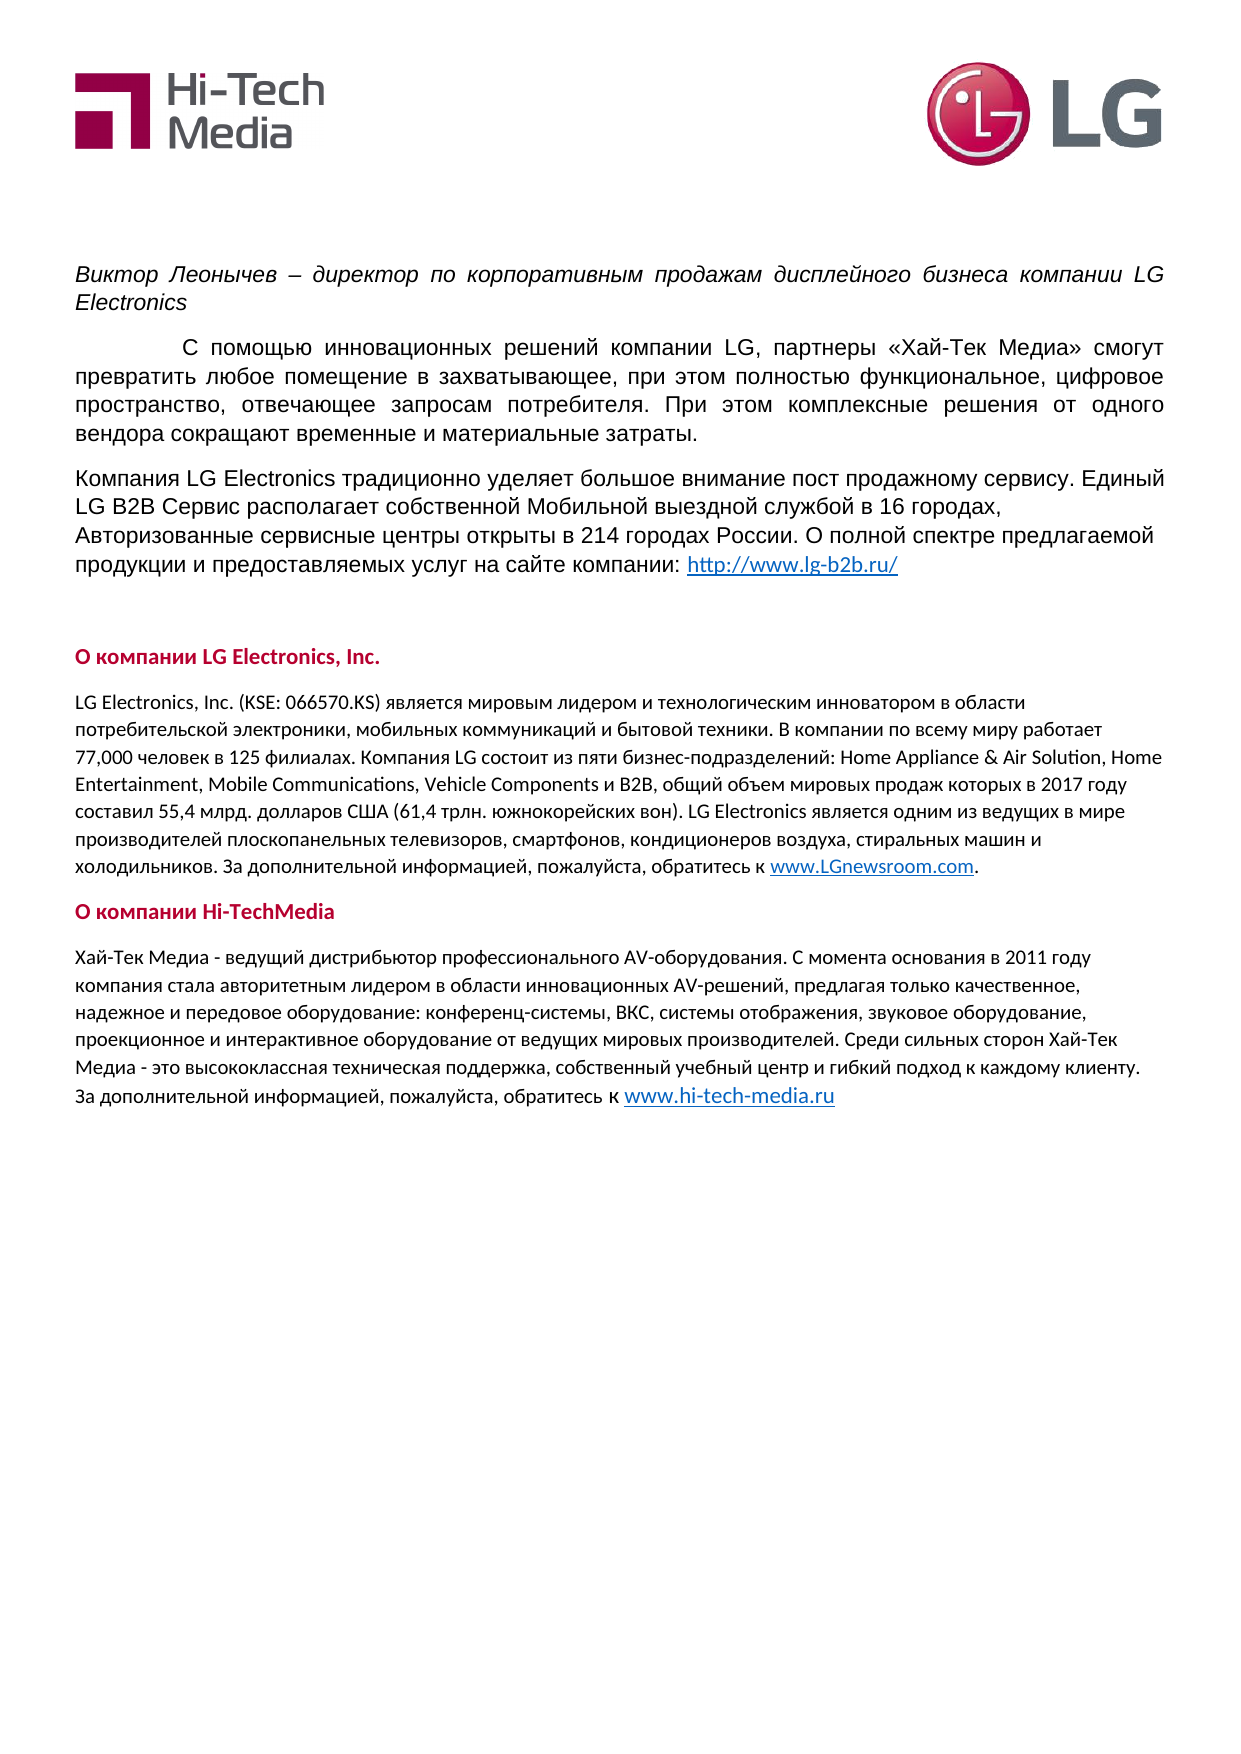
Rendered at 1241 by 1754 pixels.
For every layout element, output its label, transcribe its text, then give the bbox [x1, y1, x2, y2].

text Компания LG Electronics традиционно уделяет большое внимание пост продажному сервису. Единый LG B2B Сервис располагает собственной Мобильной выездной службой в 16 городах, Авторизованные сервисные центры открыты в 214 городах России. О полной спектре предлагаемой продукции и предоставляемых услуг на сайте компании: http://www.lg-b2b.ru/ [75, 465, 1165, 578]
text О компании Hi-TechMedia [75, 897, 1165, 926]
text О компании LG Electronics, Inc. [75, 642, 1165, 670]
text С помощью инновационных решений компании LG, партнеры «Хай-Тек Медиа» смогут превратить любое помещение в захватывающее, при этом полностью функциональное, цифровое пространство, отвечающее запросам потребителя. При этом комплексные решения от одного вендора сокращают временные и материальные затраты. [75, 334, 1165, 446]
text LG Electronics, Inc. (KSE: 066570.KS) является мировым лидером и технологическим инноватором в области потребительской электроники, мобильных коммуникаций и бытовой техники. В компании по всему миру работает 77,000 человек в 125 филиалах. Компания LG состоит из пяти бизнес-подразделений: Home Appliance & Air Solution, Home Entertainment, Mobile Communications, Vehicle Components и B2B, общий объем мировых продаж которых в 2017 году составил 55,4 млрд. долларов США (61,4 трлн. южнокорейских вон). LG Electronics является одним из ведущих в мире производителей плоскопанельных телевизоров, смартфонов, кондиционеров воздуха, стиральных машин и холодильников. За дополнительной информацией, пожалуйста, обратитесь к www.LGnewsroom.com. [75, 689, 1165, 879]
picture [75, 73, 324, 149]
text Хай-Тек Медиа - ведущий дистрибьютор профессионального AV-оборудования. С момента основания в 2011 году компания стала авторитетным лидером в области инновационных AV-решений, предлагая только качественное, надежное и передовое оборудование: конференц-системы, ВКС, системы отображения, звуковое оборудование, проекционное и интерактивное оборудование от ведущих мировых производителей. Среди сильных сторон Хай-Тек Медиа - это высококлассная техническая поддержка, собственный учебный центр и гибкий подход к каждому клиенту. За дополнительной информацией, пожалуйста, обратитесь к www.hi-tech-media.ru [75, 944, 1165, 1109]
picture [923, 59, 1168, 171]
